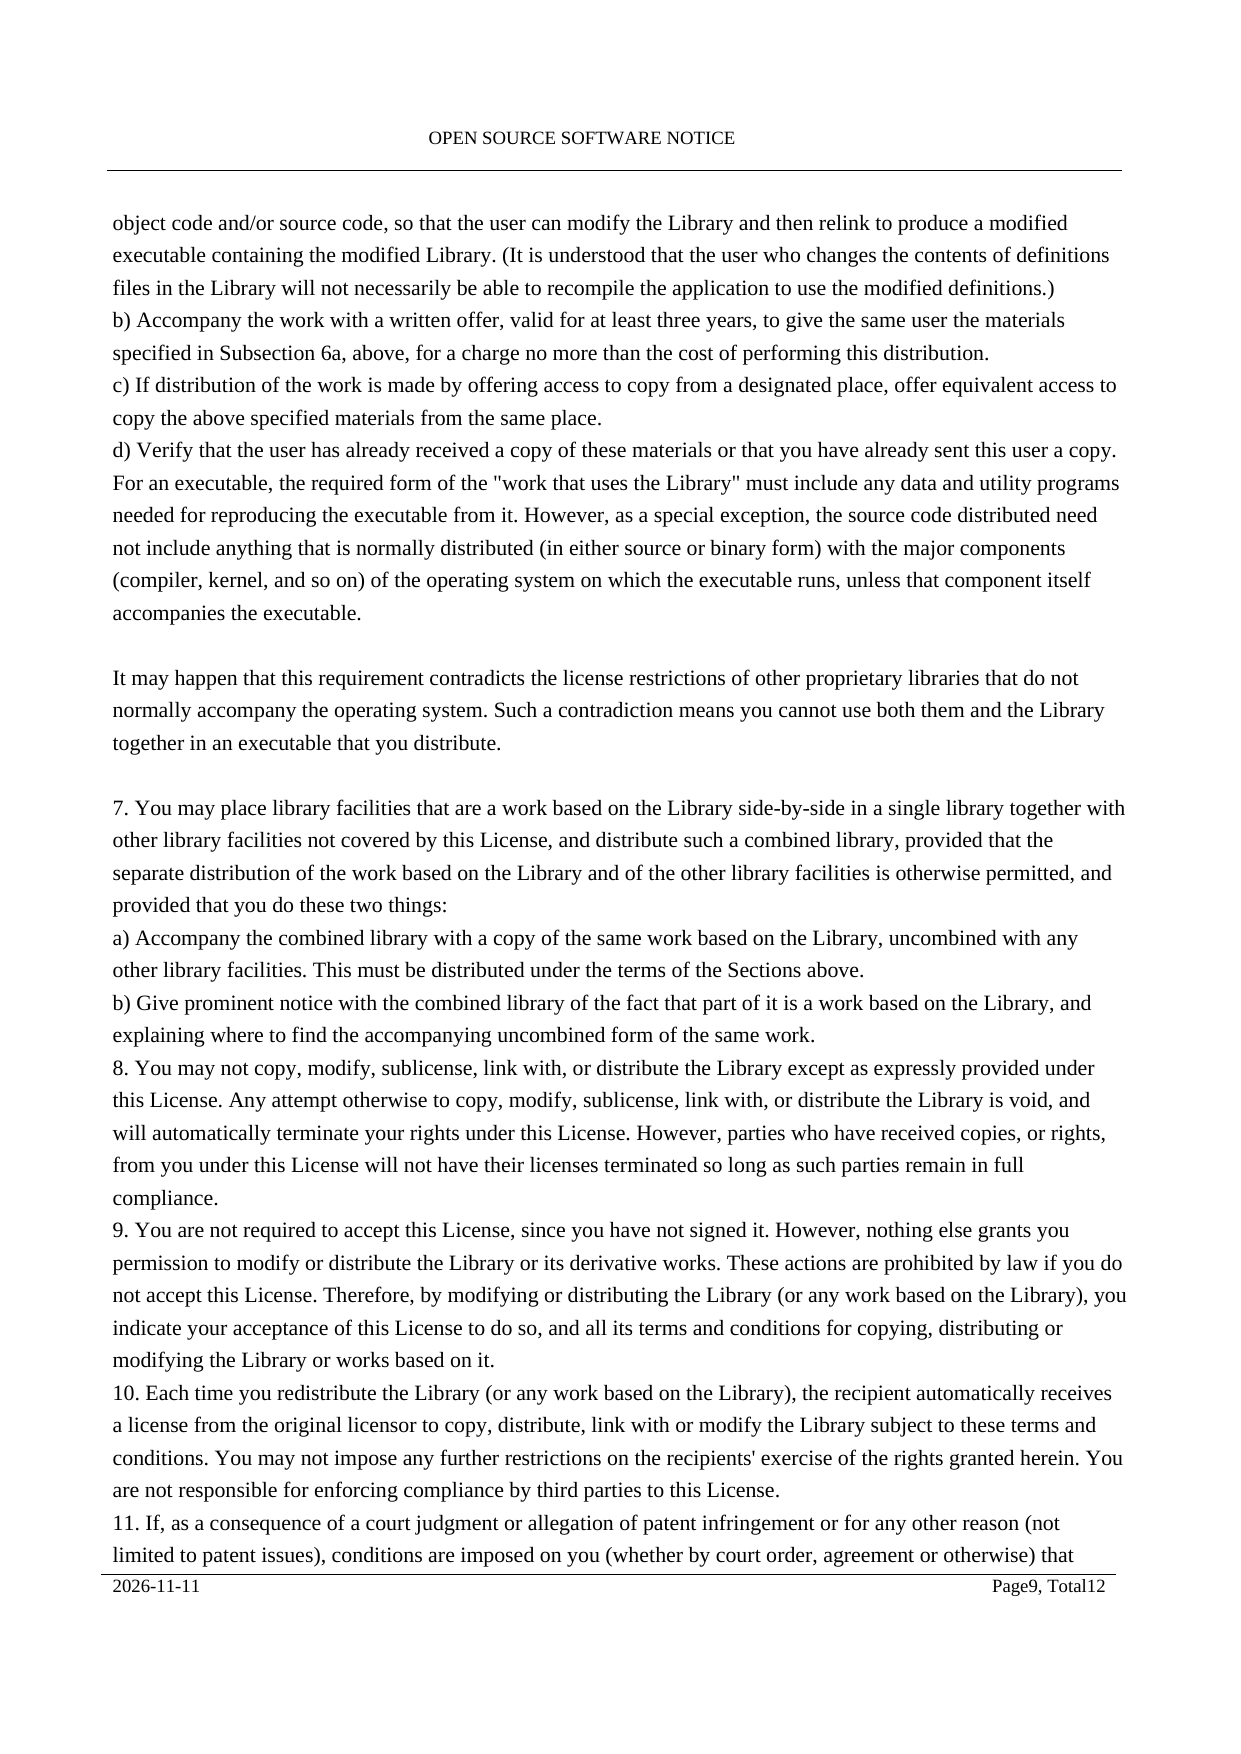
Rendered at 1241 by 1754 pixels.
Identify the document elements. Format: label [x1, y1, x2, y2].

text [112, 206, 1128, 1571]
